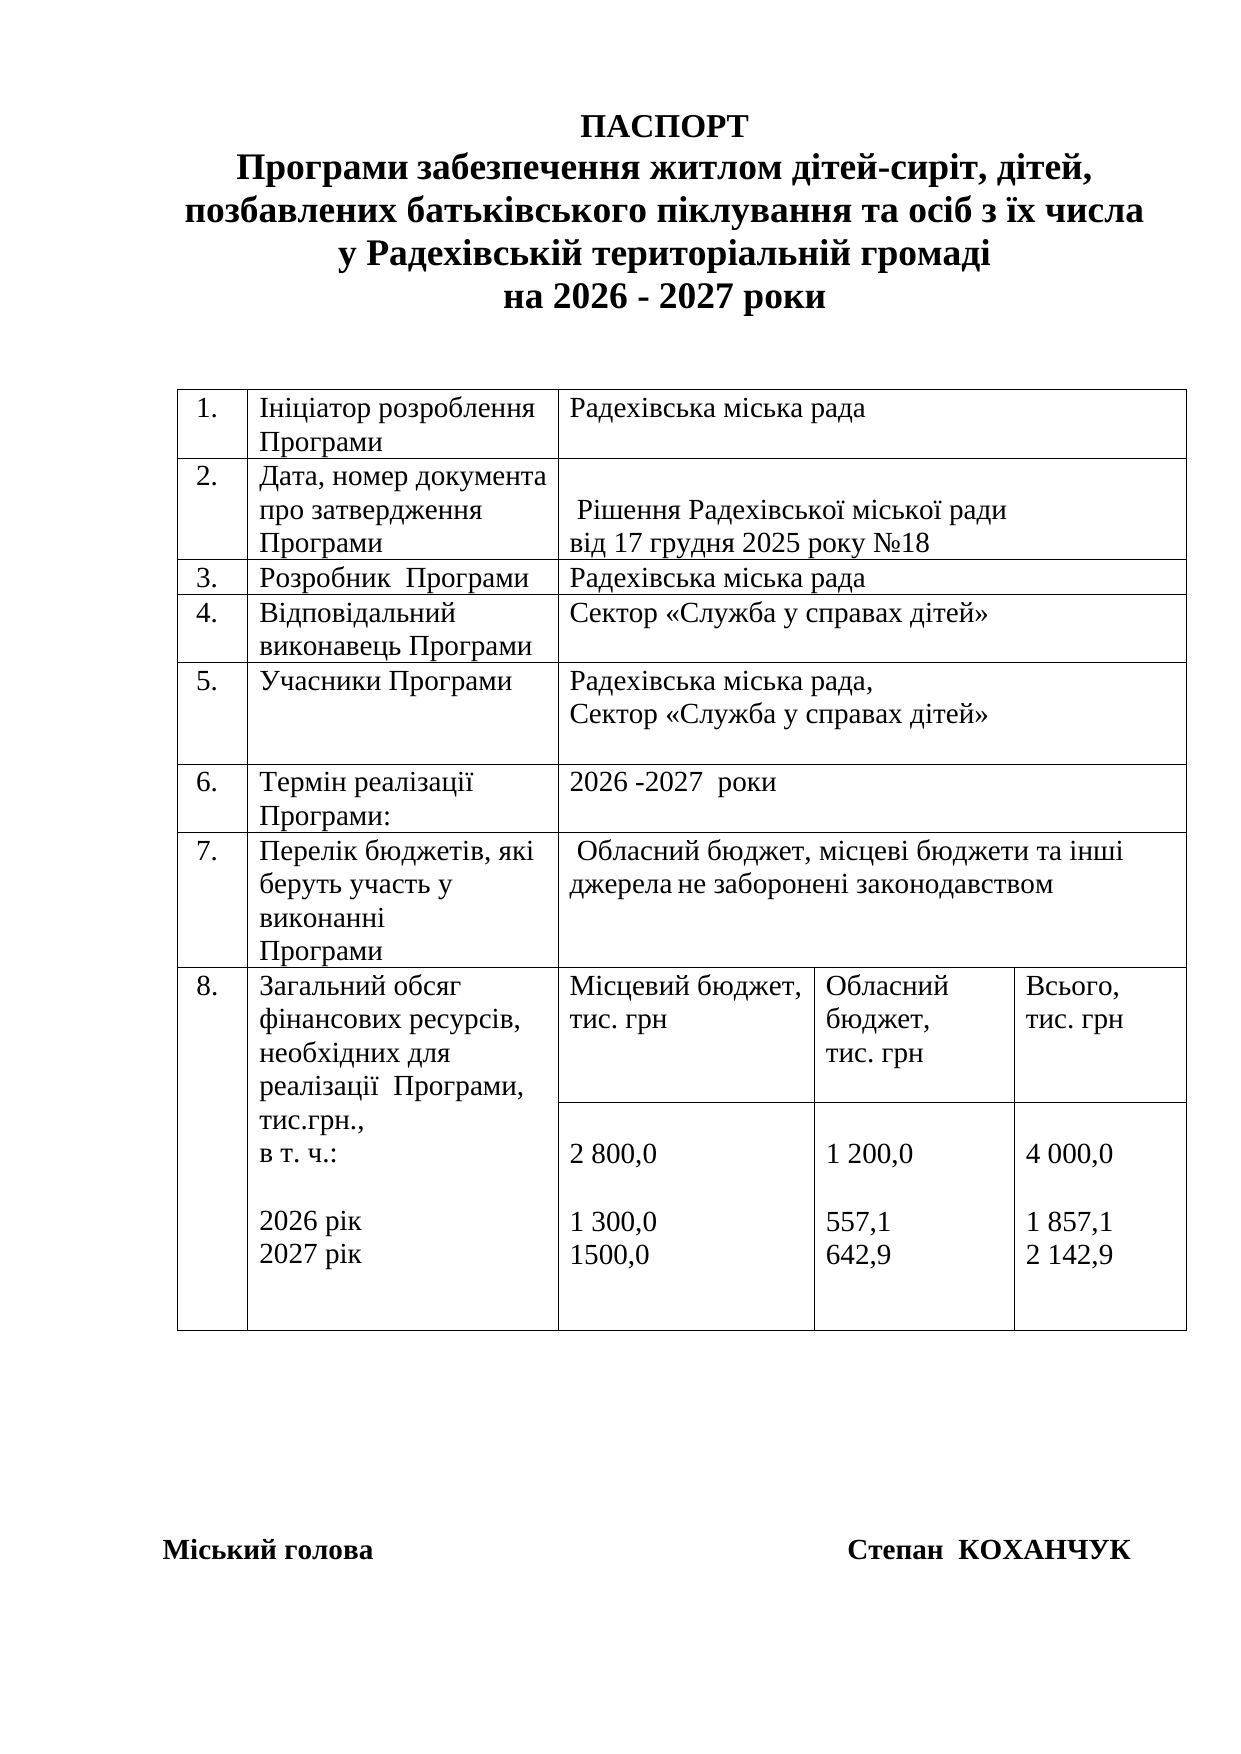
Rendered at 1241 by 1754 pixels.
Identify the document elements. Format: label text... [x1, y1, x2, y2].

subtitle Програми забезпечення житлом дітей-сиріт, дітей, позбавлених батьківського піклування та осіб з їх числа у Радехівській територіальній громаді [177, 144, 1152, 274]
table_cell 2 800,0 1 300,0 1500,0 [559, 1103, 814, 1330]
table_cell Перелік бюджетів, які беруть участь у виконанні Програми [248, 833, 558, 967]
table_cell Всього, тис. грн [1015, 968, 1186, 1102]
table_cell [178, 765, 247, 832]
table_cell Загальний обсяг фінансових ресурсів, необхідних для реалізації Програми, тис.грн., в т. ч.: 2026 рік 2027 рік [248, 968, 558, 1330]
table_cell 2026 -2027 роки [559, 765, 1186, 832]
table_header Радехівська міська рада [559, 390, 1186, 457]
table_cell [178, 833, 247, 967]
table_header Ініціатор розроблення Програми [248, 390, 558, 457]
table_cell Обласний бюджет, тис. грн [815, 968, 1014, 1102]
table_header [178, 390, 247, 457]
text Міський голова Степан КОХАНЧУК [162, 1532, 1152, 1566]
subtitle ПАСПОРТ [177, 106, 1152, 144]
subtitle на 2026 - 2027 роки [177, 274, 1152, 317]
table_cell [178, 595, 247, 662]
table_cell [178, 459, 247, 559]
table_cell Місцевий бюджет, тис. грн [559, 968, 814, 1102]
table_cell Сектор «Служба у справах дітей» [559, 595, 1186, 662]
table_cell 4 000,0 1 857,1 2 142,9 [1015, 1103, 1186, 1330]
table_cell Учасники Програми [248, 663, 558, 763]
table_cell Обласний бюджет, місцеві бюджети та інші джерела не заборонені законодавством [559, 833, 1186, 967]
table_cell Відповідальний виконавець Програми [248, 595, 558, 662]
table_cell Радехівська міська рада [559, 560, 1186, 594]
table_cell Термін реалізації Програми: [248, 765, 558, 832]
table_cell 8. [178, 968, 247, 1330]
table_cell [178, 663, 247, 763]
table_cell Рішення Радехівської міської ради від 17 грудня 2025 року №18 [559, 459, 1186, 559]
table_cell Радехівська міська рада, Сектор «Служба у справах дітей» [559, 663, 1186, 763]
table_cell Дата, номер документа про затвердження Програми [248, 459, 558, 559]
table_cell [178, 560, 247, 594]
table_cell 1 200,0 557,1 642,9 [815, 1103, 1014, 1330]
table_cell Розробник Програми [248, 560, 558, 594]
